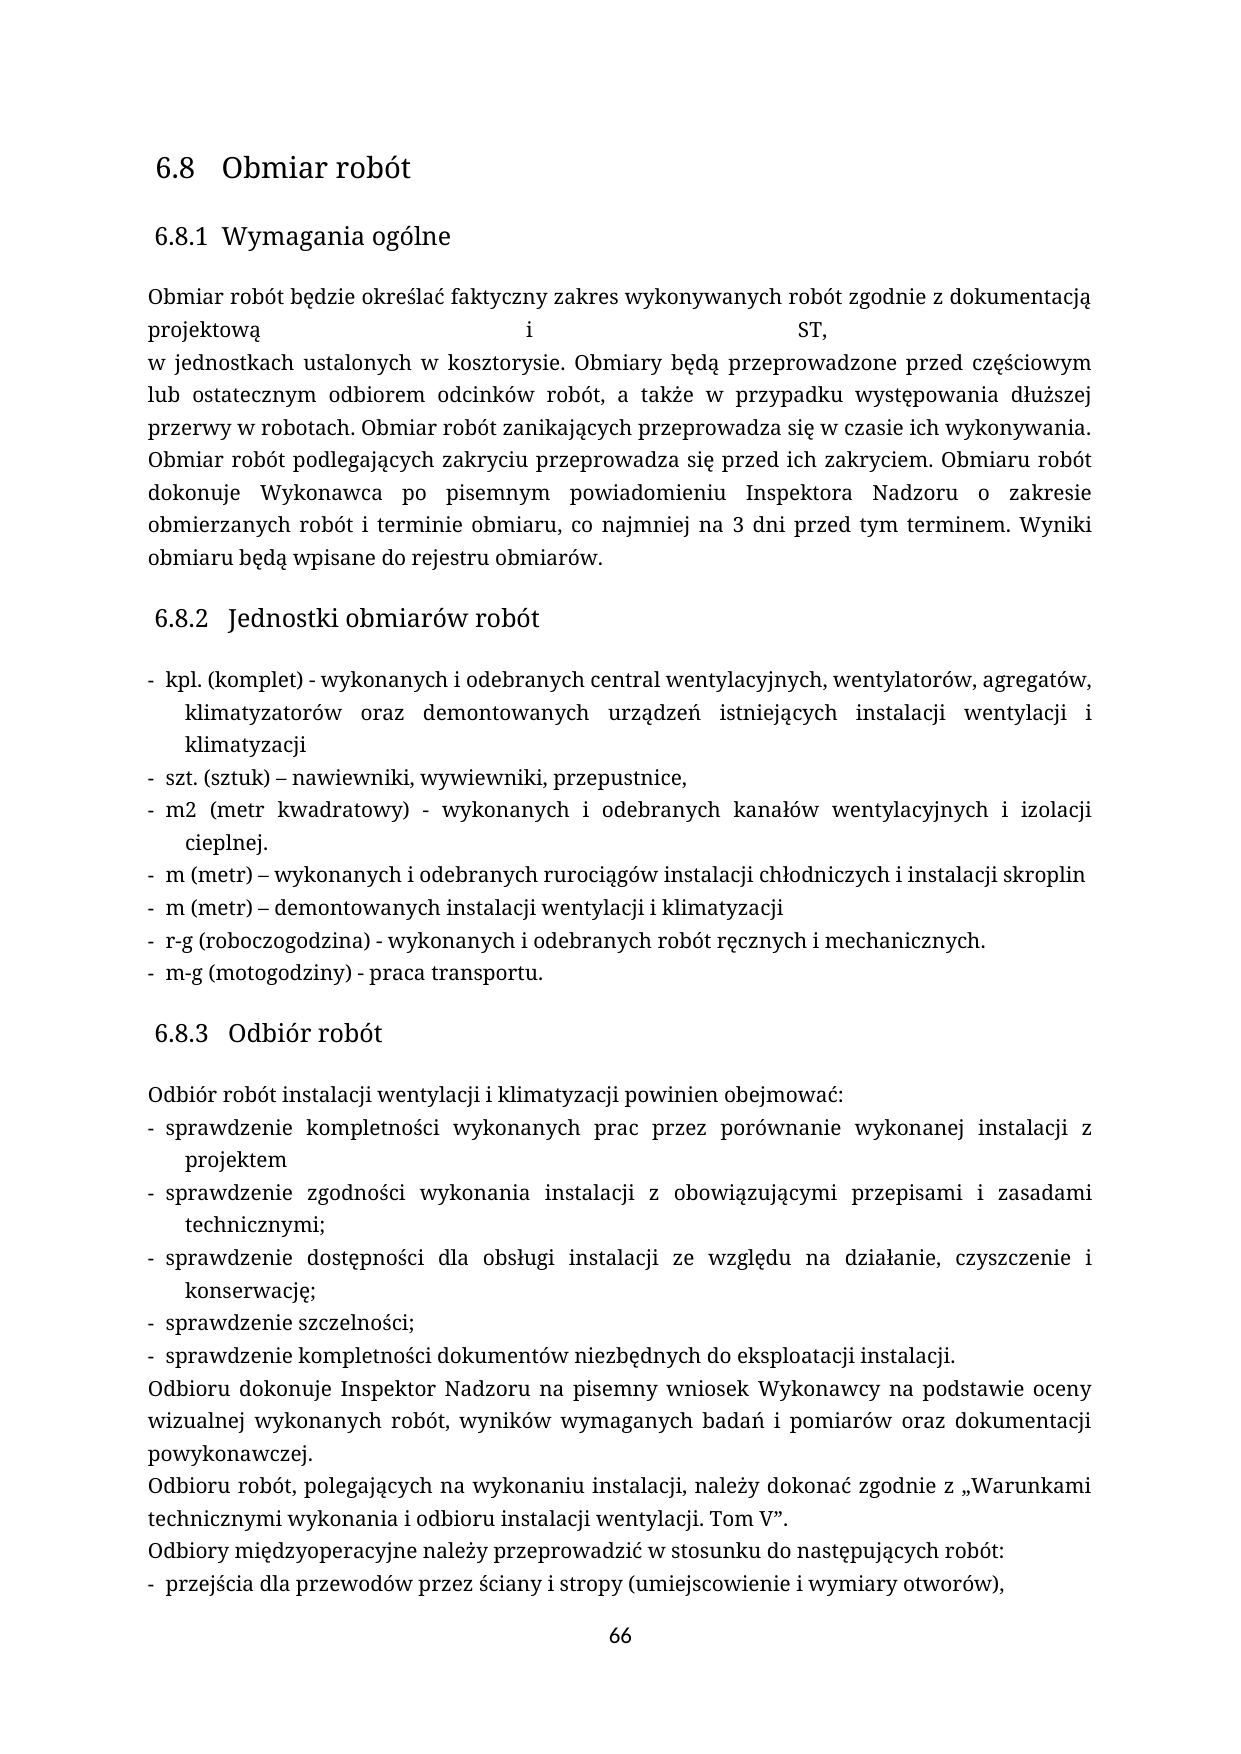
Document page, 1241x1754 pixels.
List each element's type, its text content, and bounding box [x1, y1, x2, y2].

list sprawdzenie szczelności; [148, 1308, 1093, 1337]
subtitle Jednostki obmiarów robót [148, 601, 1093, 635]
list sprawdzenie zgodności wykonania instalacji z obowiązującymi przepisami i zasadami technicznymi; [148, 1178, 1093, 1239]
subtitle Wymagania ogólne [148, 218, 1093, 252]
list sprawdzenie kompletności wykonanych prac przez porównanie wykonanej instalacji z projektem [148, 1113, 1093, 1174]
subtitle Odbiór robót [148, 1016, 1093, 1050]
subtitle Obmiar robót [148, 148, 1093, 187]
list sprawdzenie dostępności dla obsługi instalacji ze względu na działanie, czyszczenie i konserwację; [148, 1243, 1093, 1304]
list r-g (roboczogodzina) - wykonanych i odebranych robót ręcznych i mechanicznych. [148, 926, 1093, 954]
text Odbioru dokonuje Inspektor Nadzoru na pisemny wniosek Wykonawcy na podstawie oceny wizualnej wykonanych robót, wyników wymaganych badań i pomiarów oraz dokumentacji powykonawczej. [148, 1374, 1093, 1467]
text Obmiar robót będzie określać faktyczny zakres wykonywanych robót zgodnie z dokumentacją projektową i ST, w jednostkach ustalonych w kosztorysie. Obmiary będą przeprowadzone przed częściowym lub ostatecznym odbiorem odcinków robót, a także w przypadku występowania dłuższej przerwy w robotach. Obmiar robót zanikających przeprowadza się w czasie ich wykonywania. Obmiar robót podlegających zakryciu przeprowadza się przed ich zakryciem. Obmiaru robót dokonuje Wykonawca po pisemnym powiadomieniu Inspektora Nadzoru o zakresie obmierzanych robót i terminie obmiaru, co najmniej na 3 dni przed tym terminem. Wyniki obmiaru będą wpisane do rejestru obmiarów. [148, 282, 1093, 572]
list m-g (motogodziny) - praca transportu. [148, 958, 1093, 987]
list szt. (sztuk) – nawiewniki, wywiewniki, przepustnice, [148, 763, 1093, 791]
text Odbiory międzyoperacyjne należy przeprowadzić w stosunku do następujących robót: [148, 1537, 1093, 1565]
list m (metr) – wykonanych i odebranych rurociągów instalacji chłodniczych i instalacji skroplin [148, 861, 1093, 889]
text Odbiór robót instalacji wentylacji i klimatyzacji powinien obejmować: [148, 1080, 1093, 1109]
text Odbioru robót, polegających na wykonaniu instalacji, należy dokonać zgodnie z „Warunkami technicznymi wykonania i odbioru instalacji wentylacji. Tom V”. [148, 1471, 1093, 1532]
list m (metr) – demontowanych instalacji wentylacji i klimatyzacji [148, 893, 1093, 922]
list kpl. (komplet) - wykonanych i odebranych central wentylacyjnych, wentylatorów, agregatów, klimatyzatorów oraz demontowanych urządzeń istniejących instalacji wentylacji i klimatyzacji [148, 665, 1093, 759]
list sprawdzenie kompletności dokumentów niezbędnych do eksploatacji instalacji. [148, 1341, 1093, 1369]
list przejścia dla przewodów przez ściany i stropy (umiejscowienie i wymiary otworów), [148, 1569, 1093, 1598]
list m2 (metr kwadratowy) - wykonanych i odebranych kanałów wentylacyjnych i izolacji cieplnej. [148, 795, 1093, 856]
